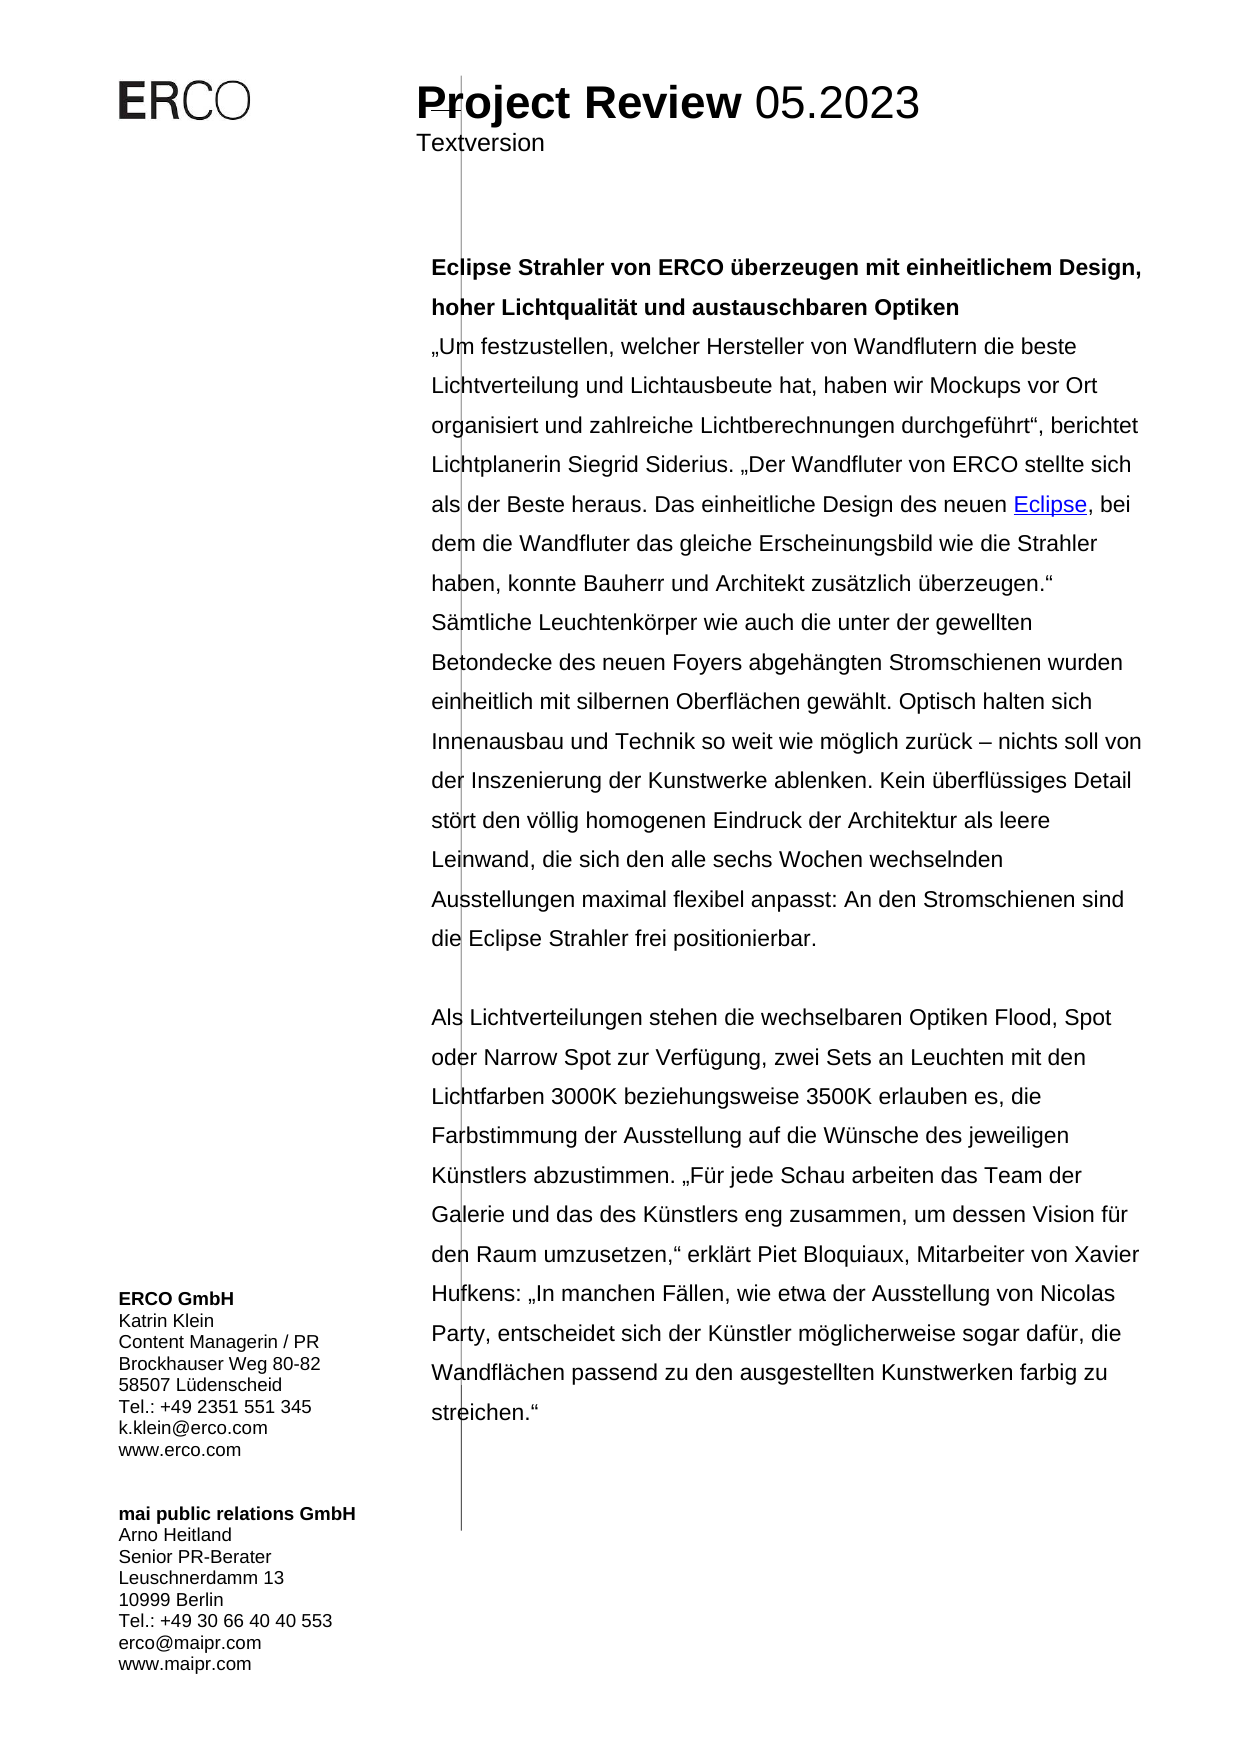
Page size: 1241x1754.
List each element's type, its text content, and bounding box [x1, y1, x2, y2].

text Eclipse Strahler von ERCO überzeugen mit einheitlichem Design, hoher Lichtqualität und austauschbaren Optiken [431, 254, 1152, 320]
picture [118, 79, 251, 121]
text Als Lichtverteilungen stehen die wechselbaren Optiken Flood, Spot oder Narrow Spot zur Verfügung, zwei Sets an Leuchten mit den Lichtfarben 3000K beziehungsweise 3500K erlauben es, die Farbstimmung der Ausstellung auf die Wünsche des jeweiligen Künstlers abzustimmen. „Für jede Schau arbeiten das Team der Galerie und das des Künstlers eng zusammen, um dessen Vision für den Raum umzusetzen,“ erklärt Piet Bloquiaux, Mitarbeiter von Xavier Hufkens: „In manchen Fällen, wie etwa der Ausstellung von Nicolas Party, entscheidet sich der Künstler möglicherweise sogar dafür, die Wandflächen passend zu den ausgestellten Kunstwerken farbig zu streichen.“ [431, 1004, 1152, 1425]
text „Um festzustellen, welcher Hersteller von Wandflutern die beste Lichtverteilung und Lichtausbeute hat, haben wir Mockups vor Ort organisiert und zahlreiche Lichtberechnungen durchgeführt“, berichtet Lichtplanerin Siegrid Siderius. „Der Wandfluter von ERCO stellte sich als der Beste heraus. Das einheitliche Design des neuen Eclipse, bei dem die Wandfluter das gleiche Erscheinungsbild wie die Strahler haben, konnte Bauherr und Architekt zusätzlich überzeugen.“ Sämtliche Leuchtenkörper wie auch die unter der gewellten Betondecke des neuen Foyers abgehängten Stromschienen wurden einheitlich mit silbernen Oberflächen gewählt. Optisch halten sich Innenausbau und Technik so weit wie möglich zurück – nichts soll von der Inszenierung der Kunstwerke ablenken. Kein überflüssiges Detail stört den völlig homogenen Eindruck der Architektur als leere Leinwand, die sich den alle sechs Wochen wechselnden Ausstellungen maximal flexibel anpasst: An den Stromschienen sind die Eclipse Strahler frei positionierbar. [431, 333, 1152, 951]
